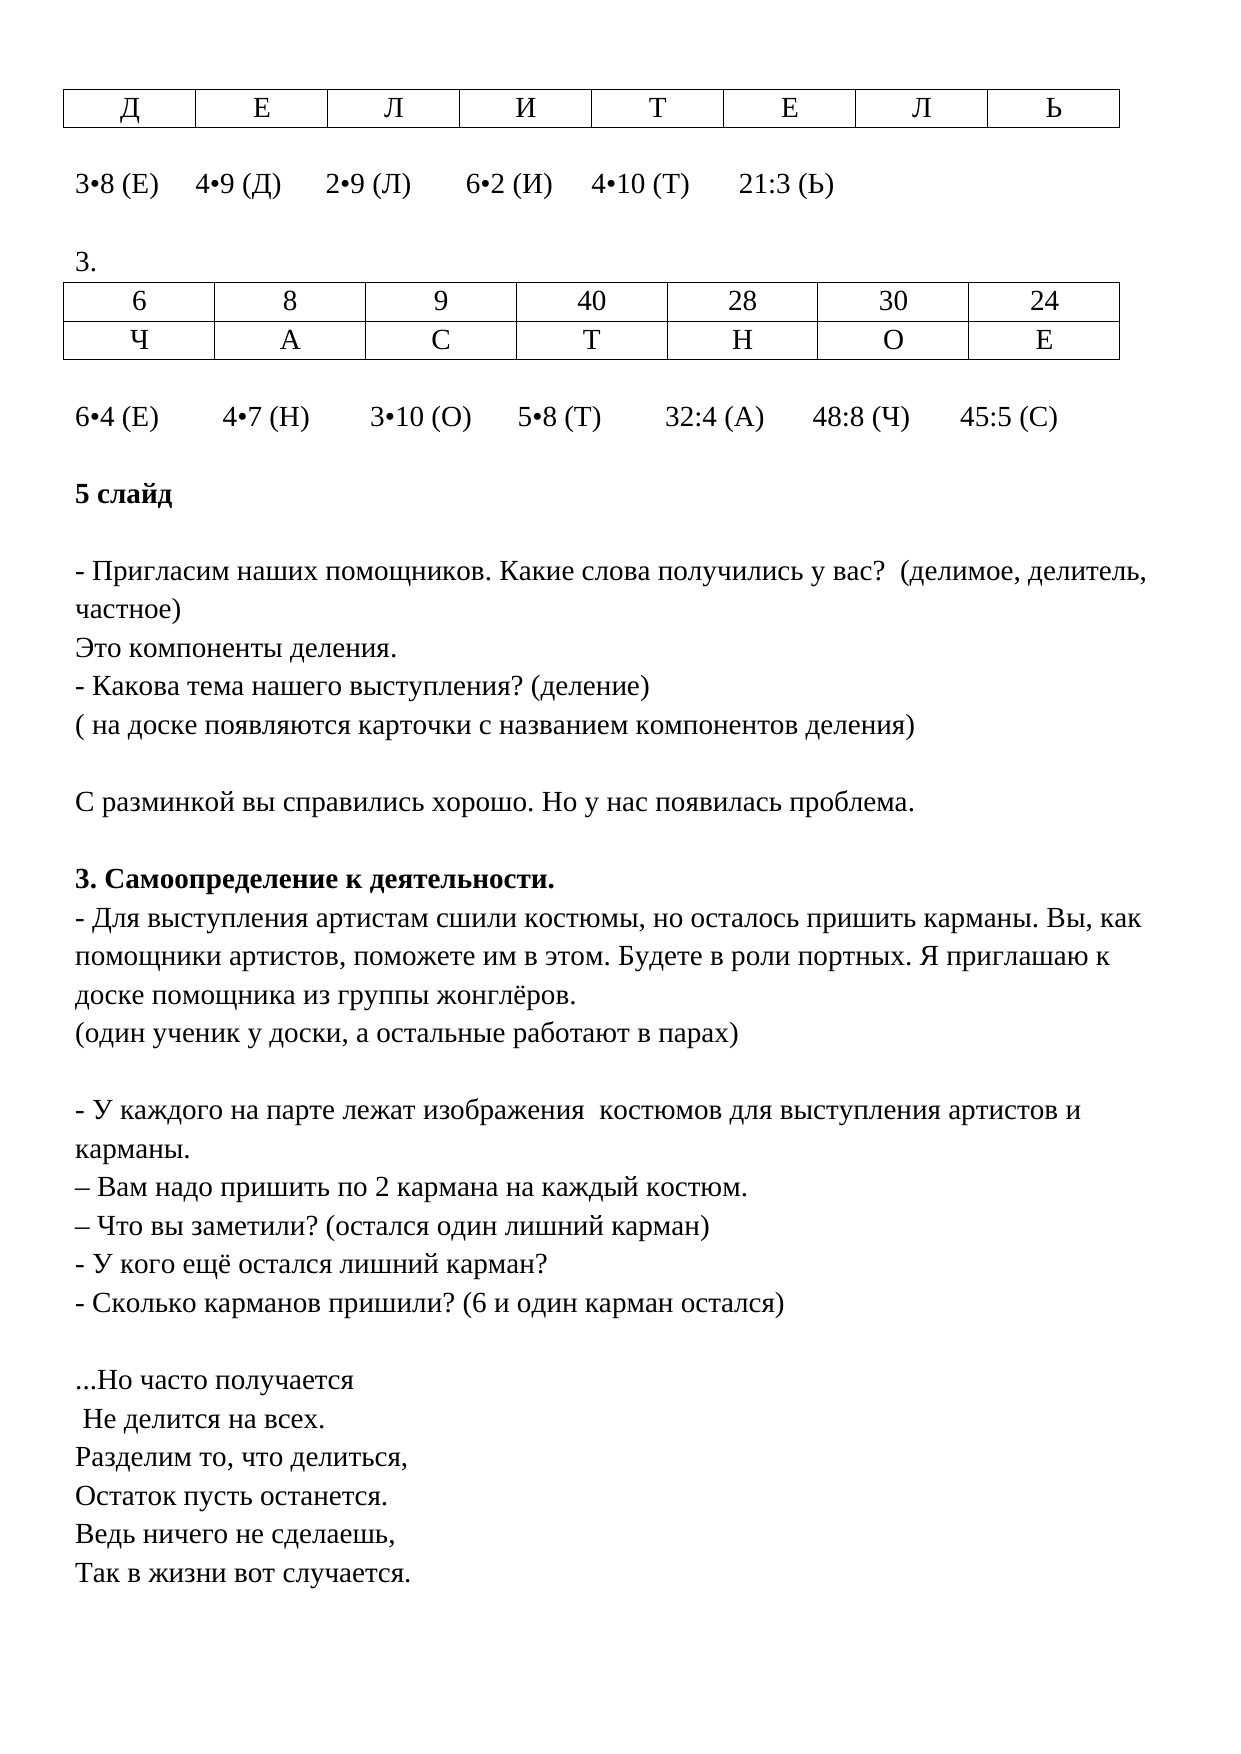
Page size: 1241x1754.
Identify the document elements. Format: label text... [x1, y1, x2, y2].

text - Для выступления артистам сшили костюмы, но осталось пришить карманы. Вы, как помощники артистов, поможете им в этом. Будете в роли портных. Я приглашаю к доске помощника из группы жонглёров. [75, 900, 1181, 1010]
table_cell Ч [64, 322, 214, 359]
table_header 6 [64, 283, 214, 321]
table_header 40 [517, 283, 667, 321]
text - Пригласим наших помощников. Какие слова получились у вас? (делимое, делитель, частное) [75, 553, 1181, 625]
text Разделим то, что делиться, [75, 1439, 1181, 1473]
text – Вам надо пришить по 2 кармана на каждый костюм. [75, 1169, 1181, 1203]
text (один ученик у доски, а остальные работают в парах) [75, 1015, 1181, 1049]
table_cell А [215, 322, 365, 359]
table_cell С [366, 322, 516, 359]
table_cell Д [64, 90, 195, 127]
table_cell Т [592, 90, 723, 127]
table_cell Е [196, 90, 327, 127]
text Ведь ничего не сделаешь, [75, 1516, 1181, 1550]
text - У кого ещё остался лишний карман? [75, 1247, 1181, 1280]
text С разминкой вы справились хорошо. Но у нас появилась проблема. [75, 784, 1181, 818]
text Не делится на всех. [75, 1401, 1181, 1434]
table_header 24 [969, 283, 1119, 321]
text ...Но часто получается [75, 1362, 1181, 1396]
table_cell И [460, 90, 591, 127]
table_cell Е [724, 90, 855, 127]
table_cell О [818, 322, 968, 359]
table_header 28 [668, 283, 817, 321]
text 6•4 (Е) 4•7 (Н) 3•10 (О) 5•8 (Т) 32:4 (А) 48:8 (Ч) 45:5 (С) [75, 399, 1181, 432]
text Остаток пусть останется. [75, 1478, 1181, 1511]
text 3. Самоопределение к деятельности. [75, 861, 1181, 895]
table_header 30 [818, 283, 968, 321]
text Так в жизни вот случается. [75, 1555, 1181, 1588]
table_cell Е [969, 322, 1119, 359]
text - Сколько карманов пришили? (6 и один карман остался) [75, 1285, 1181, 1319]
text 3. [75, 244, 1181, 277]
table_cell Т [517, 322, 667, 359]
table_cell Л [328, 90, 459, 127]
table_cell Л [856, 90, 987, 127]
table_header 8 [215, 283, 365, 321]
text 5 слайд [75, 476, 1181, 509]
table_cell Н [668, 322, 817, 359]
table_cell Ь [988, 90, 1119, 127]
text – Что вы заметили? (остался один лишний карман) [75, 1208, 1181, 1242]
text - У каждого на парте лежат изображения костюмов для выступления артистов и карманы. [75, 1092, 1181, 1164]
text 3•8 (Е) 4•9 (Д) 2•9 (Л) 6•2 (И) 4•10 (Т) 21:3 (Ь) [75, 167, 1181, 200]
text - Какова тема нашего выступления? (деление) [75, 668, 1181, 702]
table_header 9 [366, 283, 516, 321]
text ( на доске появляются карточки с названием компонентов деления) [75, 707, 1181, 741]
text Это компоненты деления. [75, 630, 1181, 663]
